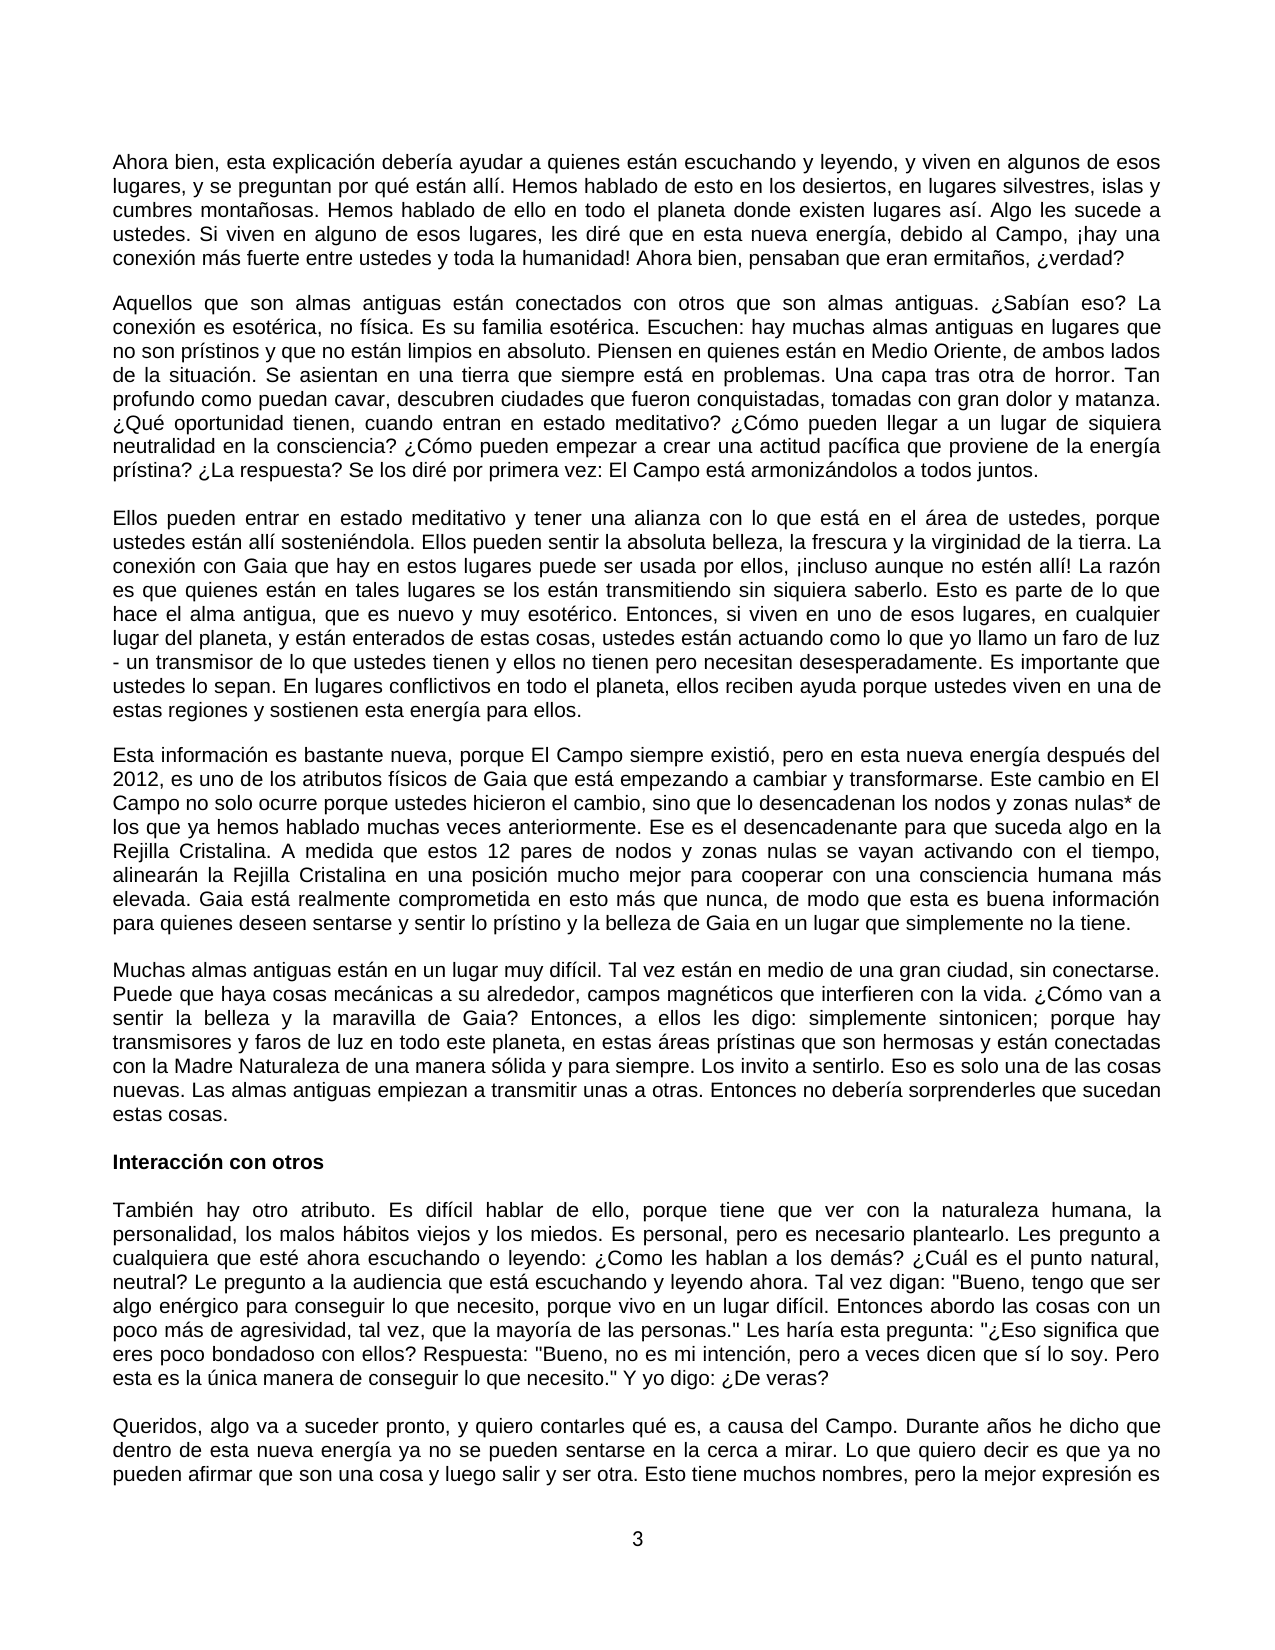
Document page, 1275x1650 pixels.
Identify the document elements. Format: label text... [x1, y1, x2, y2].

text También hay otro atributo. Es difícil hablar de ello, porque tiene que ver con la naturaleza humana, la personalidad, los malos hábitos viejos y los miedos. Es personal, pero es necesario plantearlo. Les pregunto a cualquiera que esté ahora escuchando o leyendo: ¿Como les hablan a los demás? ¿Cuál es el punto natural, neutral? Le pregunto a la audiencia que está escuchando y leyendo ahora. Tal vez digan: "Bueno, tengo que ser algo enérgico para conseguir lo que necesito, porque vivo en un lugar difícil. Entonces abordo las cosas con un poco más de agresividad, tal vez, que la mayoría de las personas." Les haría esta pregunta: "¿Eso significa que eres poco bondadoso con ellos? Respuesta: "Bueno, no es mi intención, pero a veces dicen que sí lo soy. Pero esta es la única manera de conseguir lo que necesito." Y yo digo: ¿De veras? [112, 1198, 1162, 1389]
text Ahora bien, esta explicación debería ayudar a quienes están escuchando y leyendo, y viven en algunos de esos lugares, y se preguntan por qué están allí. Hemos hablado de esto en los desiertos, en lugares silvestres, islas y cumbres montañosas. Hemos hablado de ello en todo el planeta donde existen lugares así. Algo les sucede a ustedes. Si viven en alguno de esos lugares, les diré que en esta nueva energía, debido al Campo, ¡hay una conexión más fuerte entre ustedes y toda la humanidad! Ahora bien, pensaban que eran ermitaños, ¿verdad? [112, 150, 1162, 270]
text Interacción con otros [112, 1150, 1162, 1174]
text Aquellos que son almas antiguas están conectados con otros que son almas antiguas. ¿Sabían eso? La conexión es esotérica, no física. Es su familia esotérica. Escuchen: hay muchas almas antiguas en lugares que no son prístinos y que no están limpios en absoluto. Piensen en quienes están en Medio Oriente, de ambos lados de la situación. Se asientan en una tierra que siempre está en problemas. Una capa tras otra de horror. Tan profundo como puedan cavar, descubren ciudades que fueron conquistadas, tomadas con gran dolor y matanza. ¿Qué oportunidad tienen, cuando entran en estado meditativo? ¿Cómo pueden llegar a un lugar de siquiera neutralidad en la consciencia? ¿Cómo pueden empezar a crear una actitud pacífica que proviene de la energía prístina? ¿La respuesta? Se los diré por primera vez: El Campo está armonizándolos a todos juntos. [112, 291, 1162, 482]
text Ellos pueden entrar en estado meditativo y tener una alianza con lo que está en el área de ustedes, porque ustedes están allí sosteniéndola. Ellos pueden sentir la absoluta belleza, la frescura y la virginidad de la tierra. La conexión con Gaia que hay en estos lugares puede ser usada por ellos, ¡incluso aunque no estén allí! La razón es que quienes están en tales lugares se los están transmitiendo sin siquiera saberlo. Esto es parte de lo que hace el alma antigua, que es nuevo y muy esotérico. Entonces, si viven en uno de esos lugares, en cualquier lugar del planeta, y están enterados de estas cosas, ustedes están actuando como lo que yo llamo un faro de luz - un transmisor de lo que ustedes tienen y ellos no tienen pero necesitan desesperadamente. Es importante que ustedes lo sepan. En lugares conflictivos en todo el planeta, ellos reciben ayuda porque ustedes viven en una de estas regiones y sostienen esta energía para ellos. [112, 506, 1162, 722]
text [112, 1413, 1162, 1485]
text Muchas almas antiguas están en un lugar muy difícil. Tal vez están en medio de una gran ciudad, sin conectarse. Puede que haya cosas mecánicas a su alrededor, campos magnéticos que interfieren con la vida. ¿Cómo van a sentir la belleza y la maravilla de Gaia? Entonces, a ellos les digo: simplemente sintonicen; porque hay transmisores y faros de luz en todo este planeta, en estas áreas prístinas que son hermosas y están conectadas con la Madre Naturaleza de una manera sólida y para siempre. Los invito a sentirlo. Eso es solo una de las cosas nuevas. Las almas antiguas empiezan a transmitir unas a otras. Entonces no debería sorprenderles que sucedan estas cosas. [112, 958, 1162, 1126]
text Esta información es bastante nueva, porque El Campo siempre existió, pero en esta nueva energía después del 2012, es uno de los atributos físicos de Gaia que está empezando a cambiar y transformarse. Este cambio en El Campo no solo ocurre porque ustedes hicieron el cambio, sino que lo desencadenan los nodos y zonas nulas* de los que ya hemos hablado muchas veces anteriormente. Ese es el desencadenante para que suceda algo en la Rejilla Cristalina. A medida que estos 12 pares de nodos y zonas nulas se vayan activando con el tiempo, alinearán la Rejilla Cristalina en una posición mucho mejor para cooperar con una consciencia humana más elevada. Gaia está realmente comprometida en esto más que nunca, de modo que esta es buena información para quienes deseen sentarse y sentir lo prístino y la belleza de Gaia en un lugar que simplemente no la tiene. [112, 743, 1162, 934]
